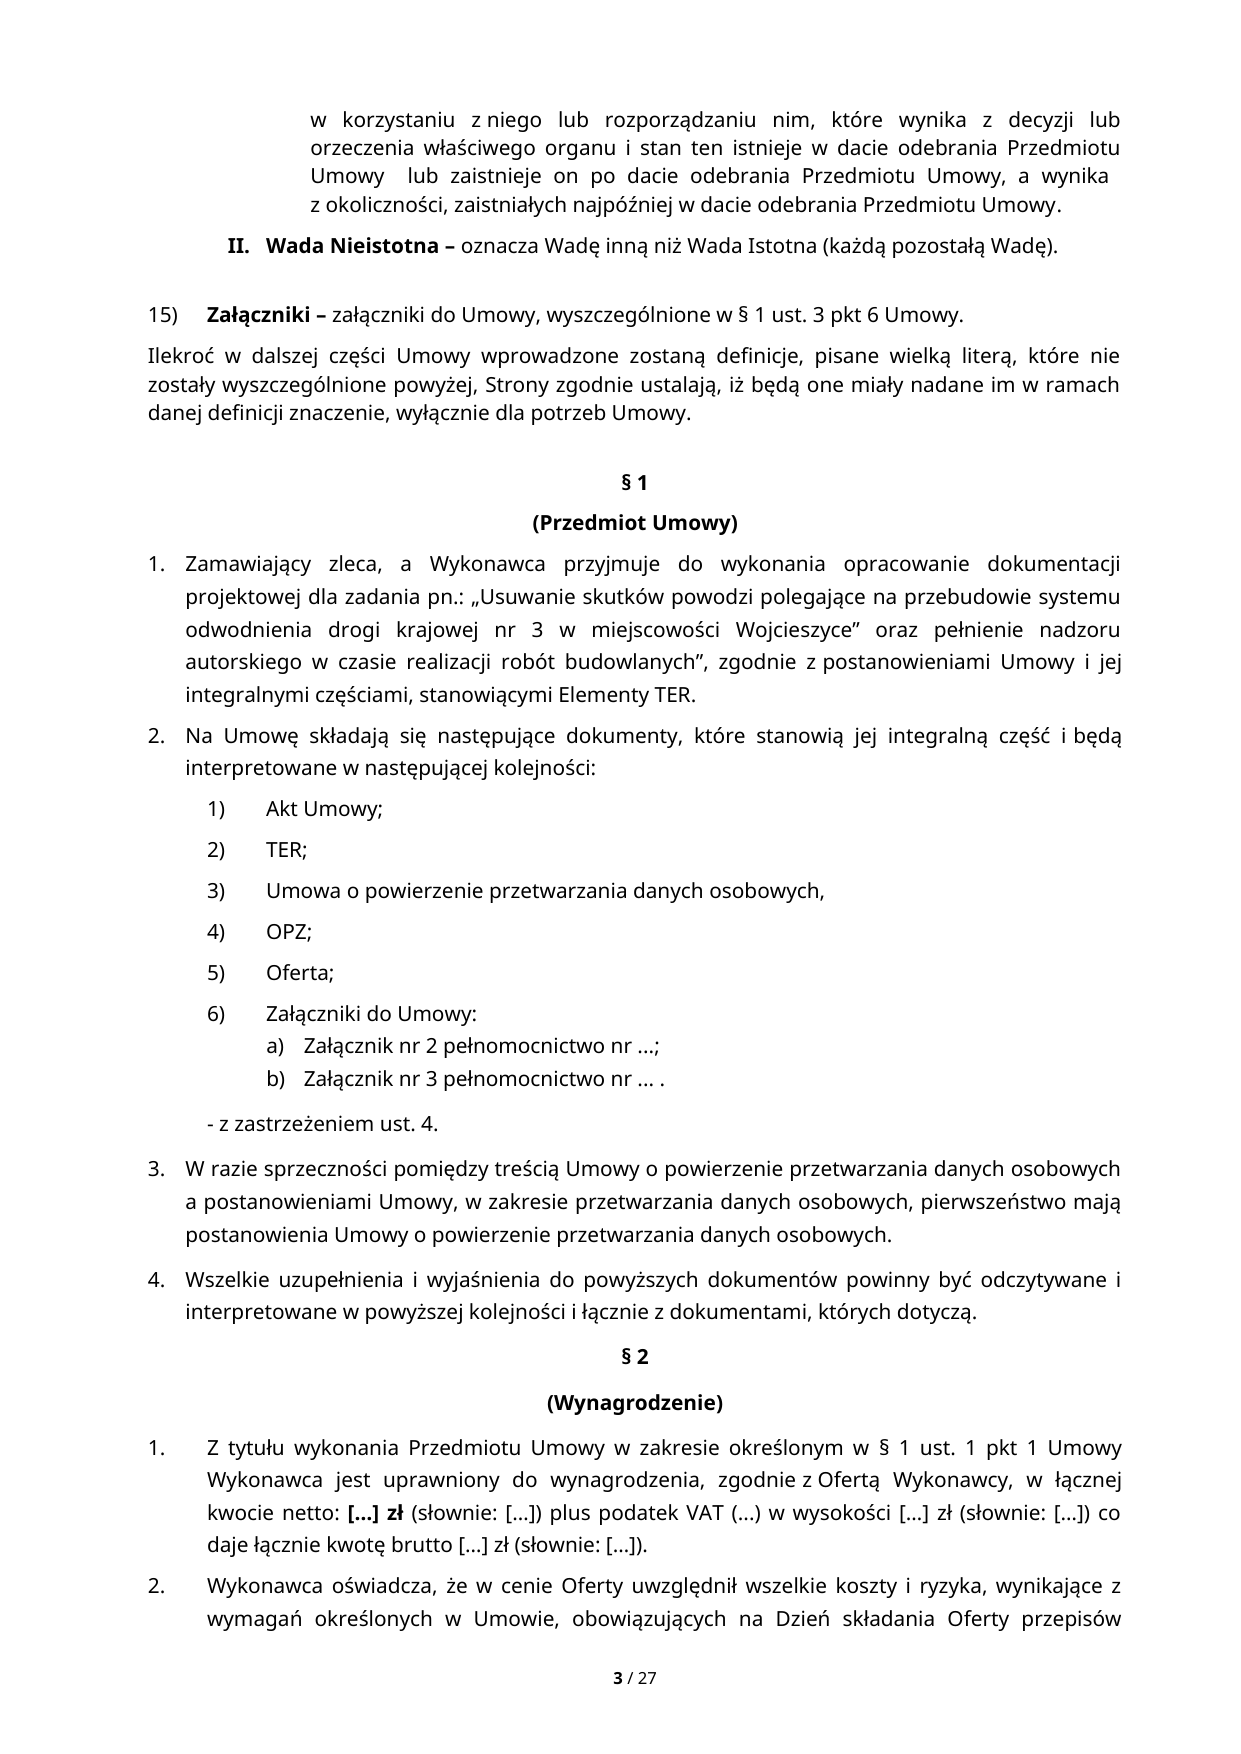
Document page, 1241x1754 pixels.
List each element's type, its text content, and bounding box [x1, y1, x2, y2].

text § 1 [148, 468, 1122, 496]
list - z zastrzeżeniem ust. 4. [207, 1109, 1122, 1138]
list Na Umowę składają się następujące dokumenty, które stanowią jej integralną część i będą interpretowane w następującej kolejności: [148, 721, 1122, 782]
text (Wynagrodzenie) [148, 1388, 1122, 1416]
list Umowa o powierzenie przetwarzania danych osobowych, [207, 876, 1122, 905]
list OPZ; [207, 917, 1122, 946]
text (Przedmiot Umowy) [148, 508, 1122, 537]
text § 2 [148, 1342, 1122, 1371]
list TER; [207, 835, 1122, 864]
list Załącznik nr 2 pełnomocnictwo nr ...; [266, 1032, 1122, 1060]
list Załączniki do Umowy: [207, 999, 1122, 1027]
list Oferta; [207, 958, 1122, 987]
list Załączniki – załączniki do Umowy, wyszczególnione w § 1 ust. 3 pkt 6 Umowy. [148, 300, 1122, 329]
list Zamawiający zleca, a Wykonawca przyjmuje do wykonania opracowanie dokumentacji projektowej dla zadania pn.: „Usuwanie skutków powodzi polegające na przebudowie systemu odwodnienia drogi krajowej nr 3 w miejscowości Wojcieszyce” oraz pełnienie nadzoru autorskiego w czasie realizacji robót budowlanych”, zgodnie z postanowieniami Umowy i jej integralnymi częściami, stanowiącymi Elementy TER. [148, 549, 1122, 708]
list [251, 105, 1122, 218]
text Ilekroć w dalszej części Umowy wprowadzone zostaną definicje, pisane wielką literą, które nie zostały wyszczególnione powyżej, Strony zgodnie ustalają, iż będą one miały nadane im w ramach danej definicji znaczenie, wyłącznie dla potrzeb Umowy. [148, 341, 1122, 427]
list Wada Nieistotna – oznacza Wadę inną niż Wada Istotna (każdą pozostałą Wadę). [250, 231, 1122, 259]
list W razie sprzeczności pomiędzy treścią Umowy o powierzenie przetwarzania danych osobowych a postanowieniami Umowy, w zakresie przetwarzania danych osobowych, pierwszeństwo mają postanowienia Umowy o powierzenie przetwarzania danych osobowych. [148, 1154, 1122, 1248]
list Z tytułu wykonania Przedmiotu Umowy w zakresie określonym w § 1 ust. 1 pkt 1 Umowy Wykonawca jest uprawniony do wynagrodzenia, zgodnie z Ofertą Wykonawcy, w łącznej kwocie netto: […] zł (słownie: […]) plus podatek VAT (...) w wysokości […] zł (słownie: […]) co daje łącznie kwotę brutto […] zł (słownie: […]). [148, 1433, 1122, 1559]
list Załącznik nr 3 pełnomocnictwo nr ... . [266, 1064, 1122, 1093]
list Wszelkie uzupełnienia i wyjaśnienia do powyższych dokumentów powinny być odczytywane i interpretowane w powyższej kolejności i łącznie z dokumentami, których dotyczą. [148, 1265, 1122, 1326]
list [148, 1571, 1122, 1632]
list Akt Umowy; [207, 794, 1122, 823]
